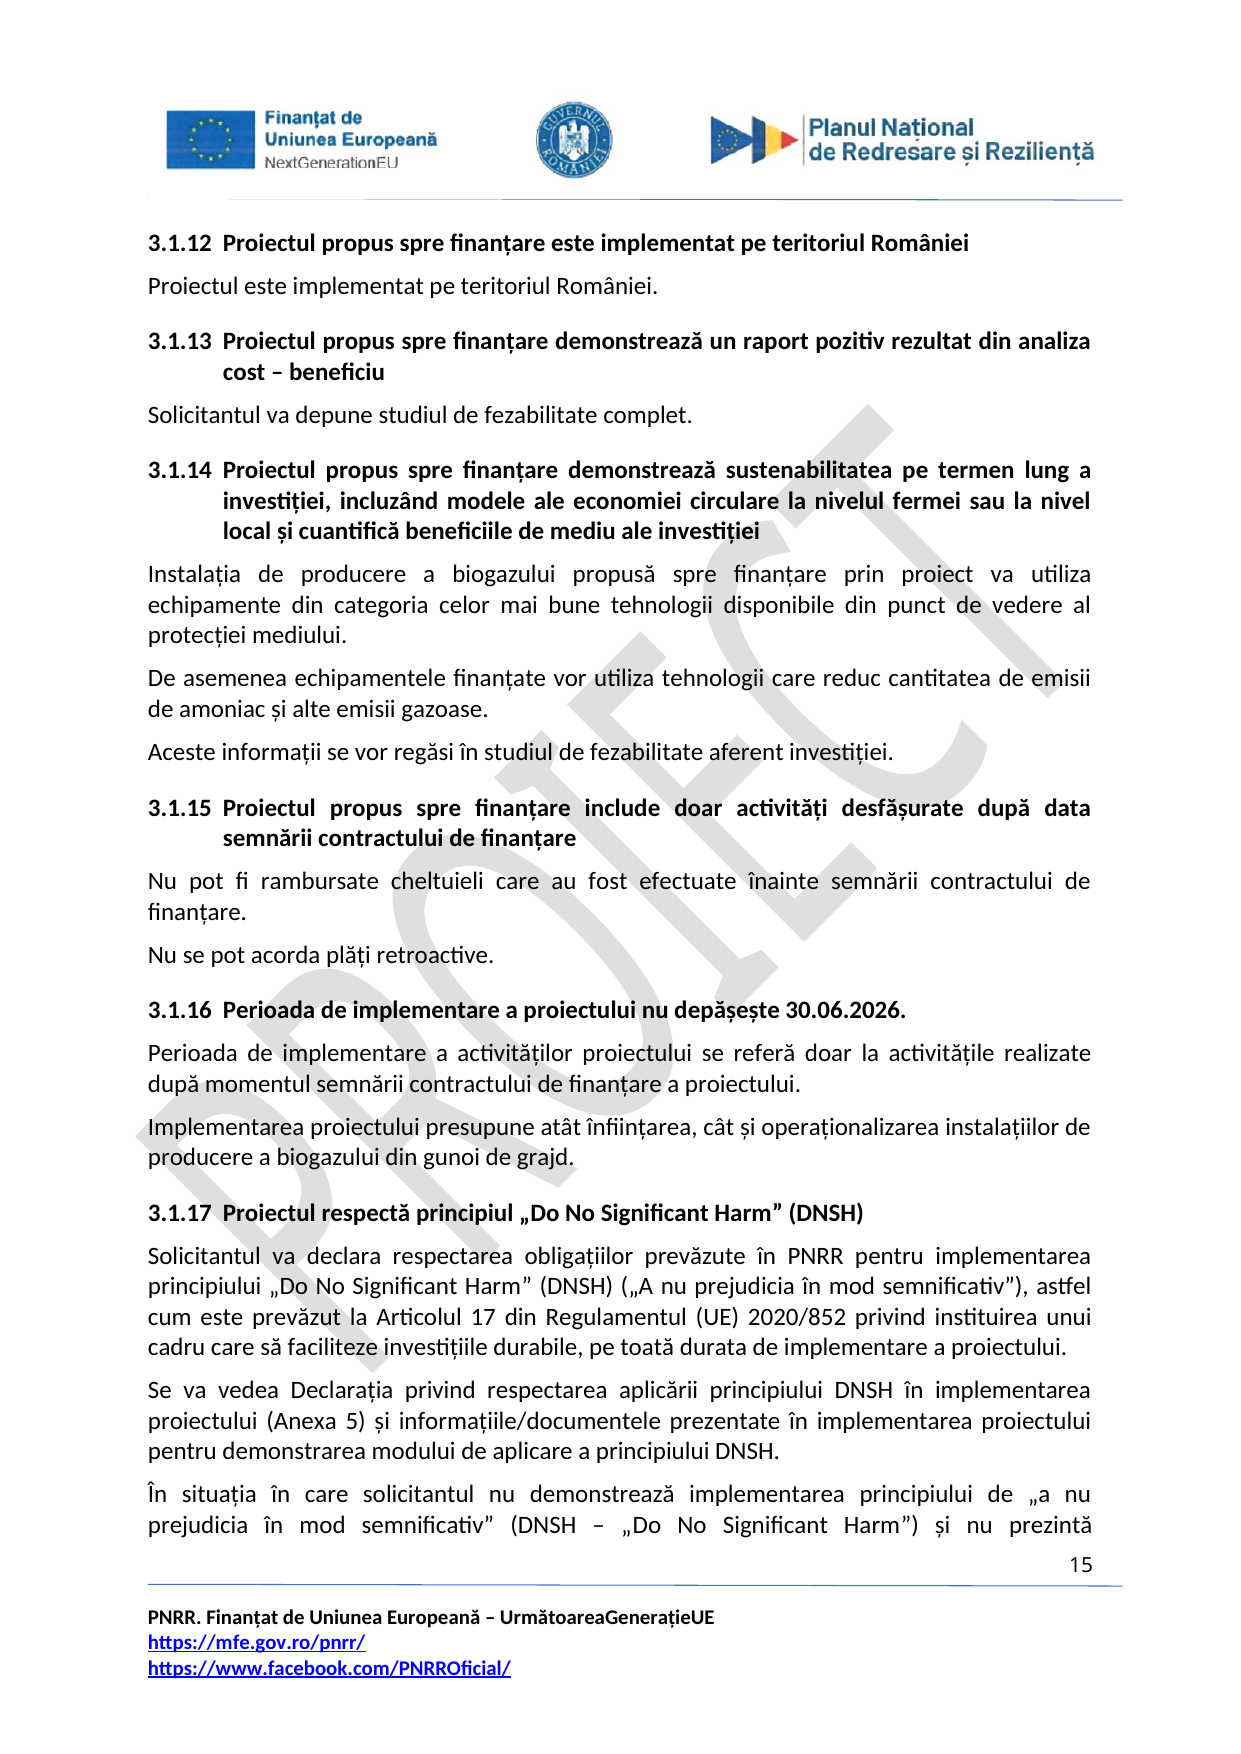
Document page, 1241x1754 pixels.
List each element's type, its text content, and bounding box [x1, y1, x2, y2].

text Se va vedea Declarația privind respectarea aplicării principiului DNSH în implementarea proiectului (Anexa 5) și informațiile/documentele prezentate în implementarea proiectului pentru demonstrarea modului de aplicare a principiului DNSH. [148, 1374, 1093, 1466]
text Instalația de producere a biogazului propusă spre finanțare prin proiect va utiliza echipamente din categoria celor mai bune tehnologii disponibile din punct de vedere al protecției mediului. [148, 558, 1093, 650]
text Implementarea proiectului presupune atât înființarea, cât și operaționalizarea instalațiilor de producere a biogazului din gunoi de grajd. [148, 1111, 1093, 1172]
text Nu se pot acorda plăți retroactive. [148, 939, 1093, 969]
text Perioada de implementare a activităților proiectului se referă doar la activitățile realizate după momentul semnării contractului de finanțare a proiectului. [148, 1037, 1093, 1098]
text Nu pot fi rambursate cheltuieli care au fost efectuate înainte semnării contractului de finanțare. [148, 865, 1093, 926]
text Proiectul este implementat pe teritoriul României. [148, 270, 1093, 300]
text Solicitantul va depune studiul de fezabilitate complet. [148, 399, 1093, 429]
subtitle Proiectul propus spre finanțare demonstrează sustenabilitatea pe termen lung a investiției, incluzând modele ale economiei circulare la nivelul fermei sau la nivel local și cuantifică beneficiile de mediu ale investiției [148, 454, 1093, 546]
text Solicitantul va declara respectarea obligațiilor prevăzute în PNRR pentru implementarea principiului „Do No Significant Harm” (DNSH) („A nu prejudicia în mod semnificativ”), astfel cum este prevăzut la Articolul 17 din Regulamentul (UE) 2020/852 privind instituirea unui cadru care să faciliteze investițiile durabile, pe toată durata de implementare a proiectului. [148, 1240, 1093, 1362]
subtitle Proiectul propus spre finanțare demonstrează un raport pozitiv rezultat din analiza cost – beneficiu [148, 325, 1093, 386]
text De asemenea echipamentele finanțate vor utiliza tehnologii care reduc cantitatea de emisii de amoniac și alte emisii gazoase. [148, 663, 1093, 724]
picture [147, 73, 1123, 199]
subtitle Perioada de implementare a proiectului nu depășește 30.06.2026. [148, 994, 1093, 1025]
text Aceste informații se vor regăsi în studiul de fezabilitate aferent investiției. [148, 736, 1093, 767]
subtitle Proiectul respectă principiul „Do No Significant Harm” (DNSH) [148, 1197, 1093, 1227]
subtitle Proiectul propus spre finanțare este implementat pe teritoriul României [148, 227, 1093, 257]
subtitle Proiectul propus spre finanțare include doar activități desfășurate după data semnării contractului de finanțare [148, 792, 1093, 853]
